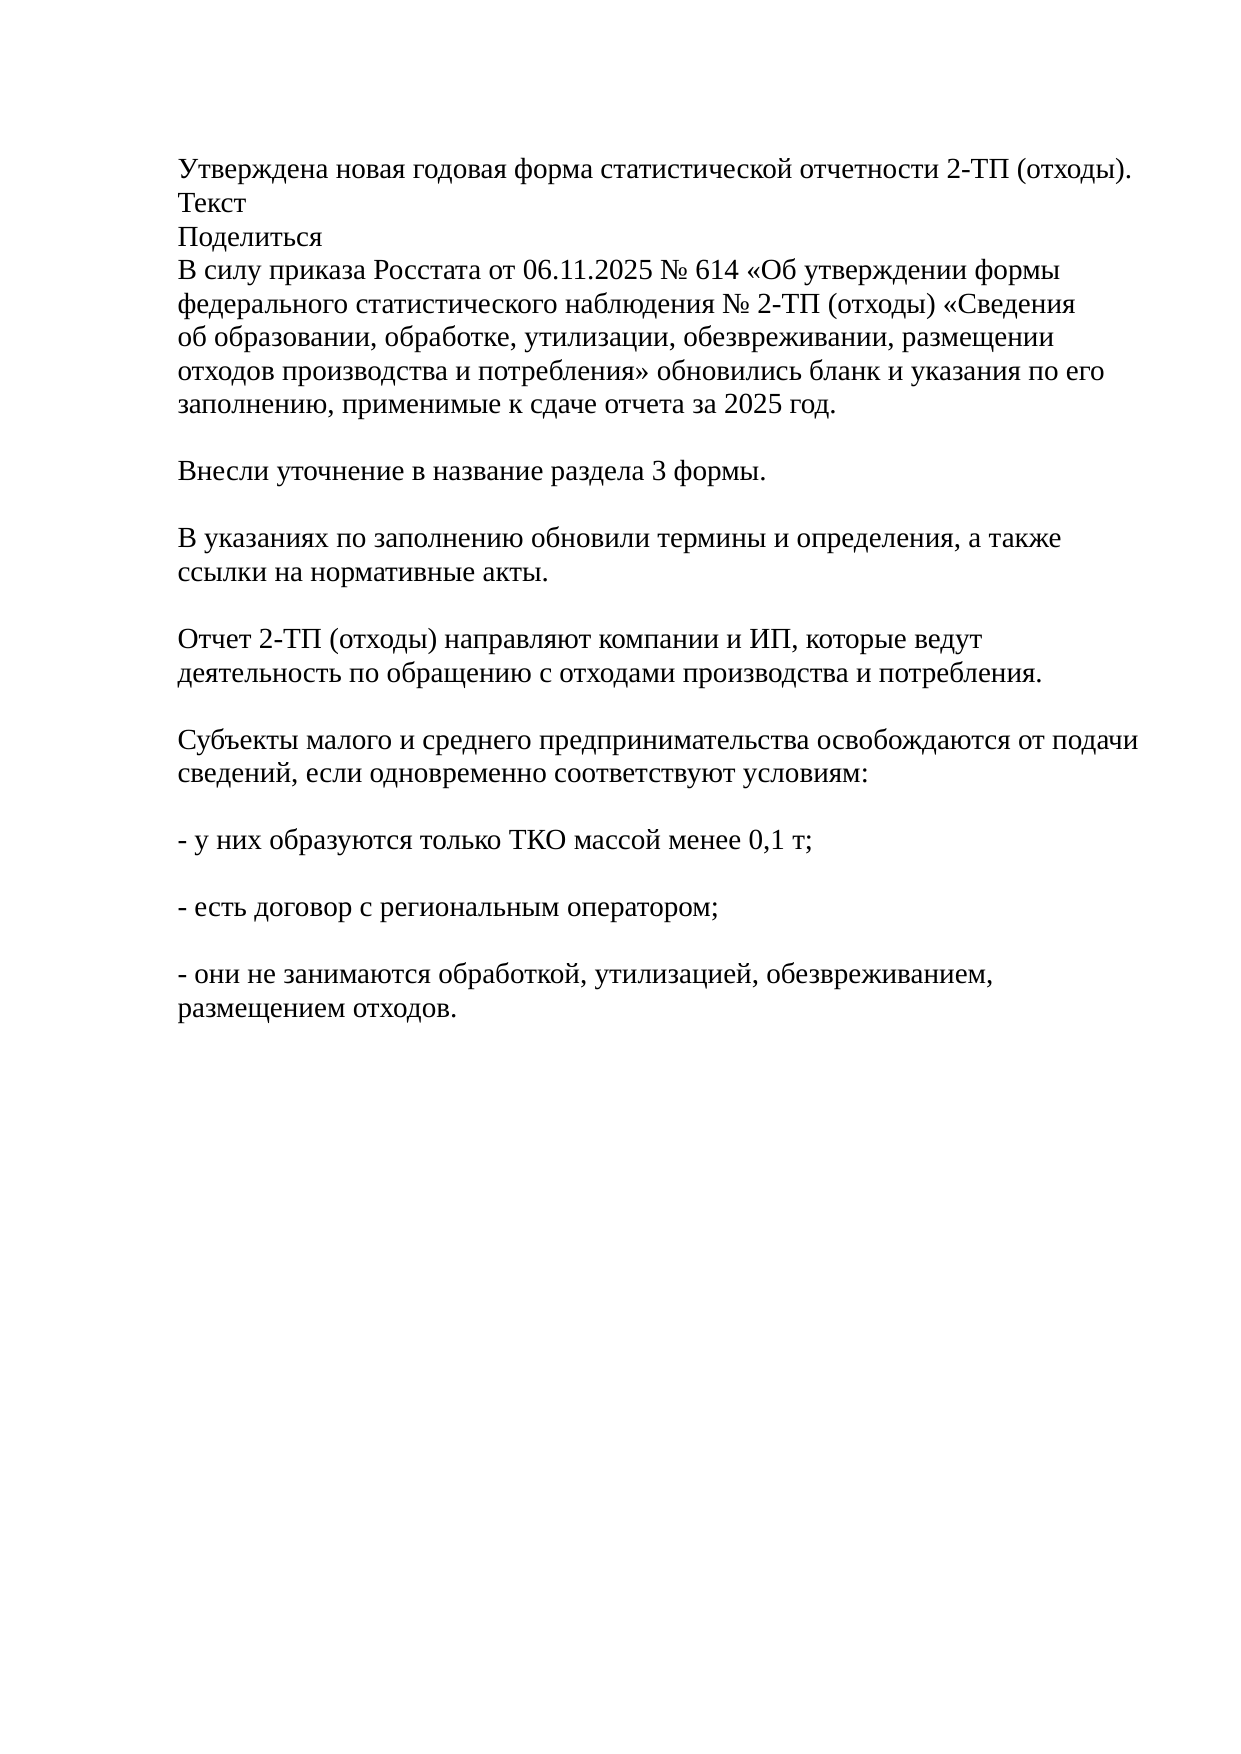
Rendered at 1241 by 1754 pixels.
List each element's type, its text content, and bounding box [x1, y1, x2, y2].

text Отчет 2-ТП (отходы) направляют компании и ИП, которые ведут деятельность по обращению с отходами производства и потребления. [177, 621, 1152, 688]
text - они не занимаются обработкой, утилизацией, обезвреживанием, размещением отходов. [177, 957, 1152, 1024]
text Текст [177, 185, 1152, 219]
text - у них образуются только ТКО массой менее 0,1 т; [177, 822, 1152, 856]
text - есть договор с региональным оператором; [177, 889, 1152, 923]
text В указаниях по заполнению обновили термины и определения, а также ссылки на нормативные акты. [177, 521, 1152, 588]
text об образовании, обработке, утилизации, обезвреживании, размещении отходов производства и потребления» обновились бланк и указания по его заполнению, применимые к сдаче отчета за 2025 год. [177, 319, 1152, 420]
text Утверждена новая годовая форма статистической отчетности 2-ТП (отходы). [177, 152, 1152, 185]
text Поделиться [177, 219, 1152, 252]
text Субъекты малого и среднего предпринимательства освобождаются от подачи сведений, если одновременно соответствуют условиям: [177, 722, 1152, 789]
text В силу приказа Росстата от 06.11.2025 № 614 «Об утверждении формы федерального статистического наблюдения № 2-ТП (отходы) «Сведения [177, 252, 1152, 319]
text Внесли уточнение в название раздела 3 формы. [177, 453, 1152, 487]
